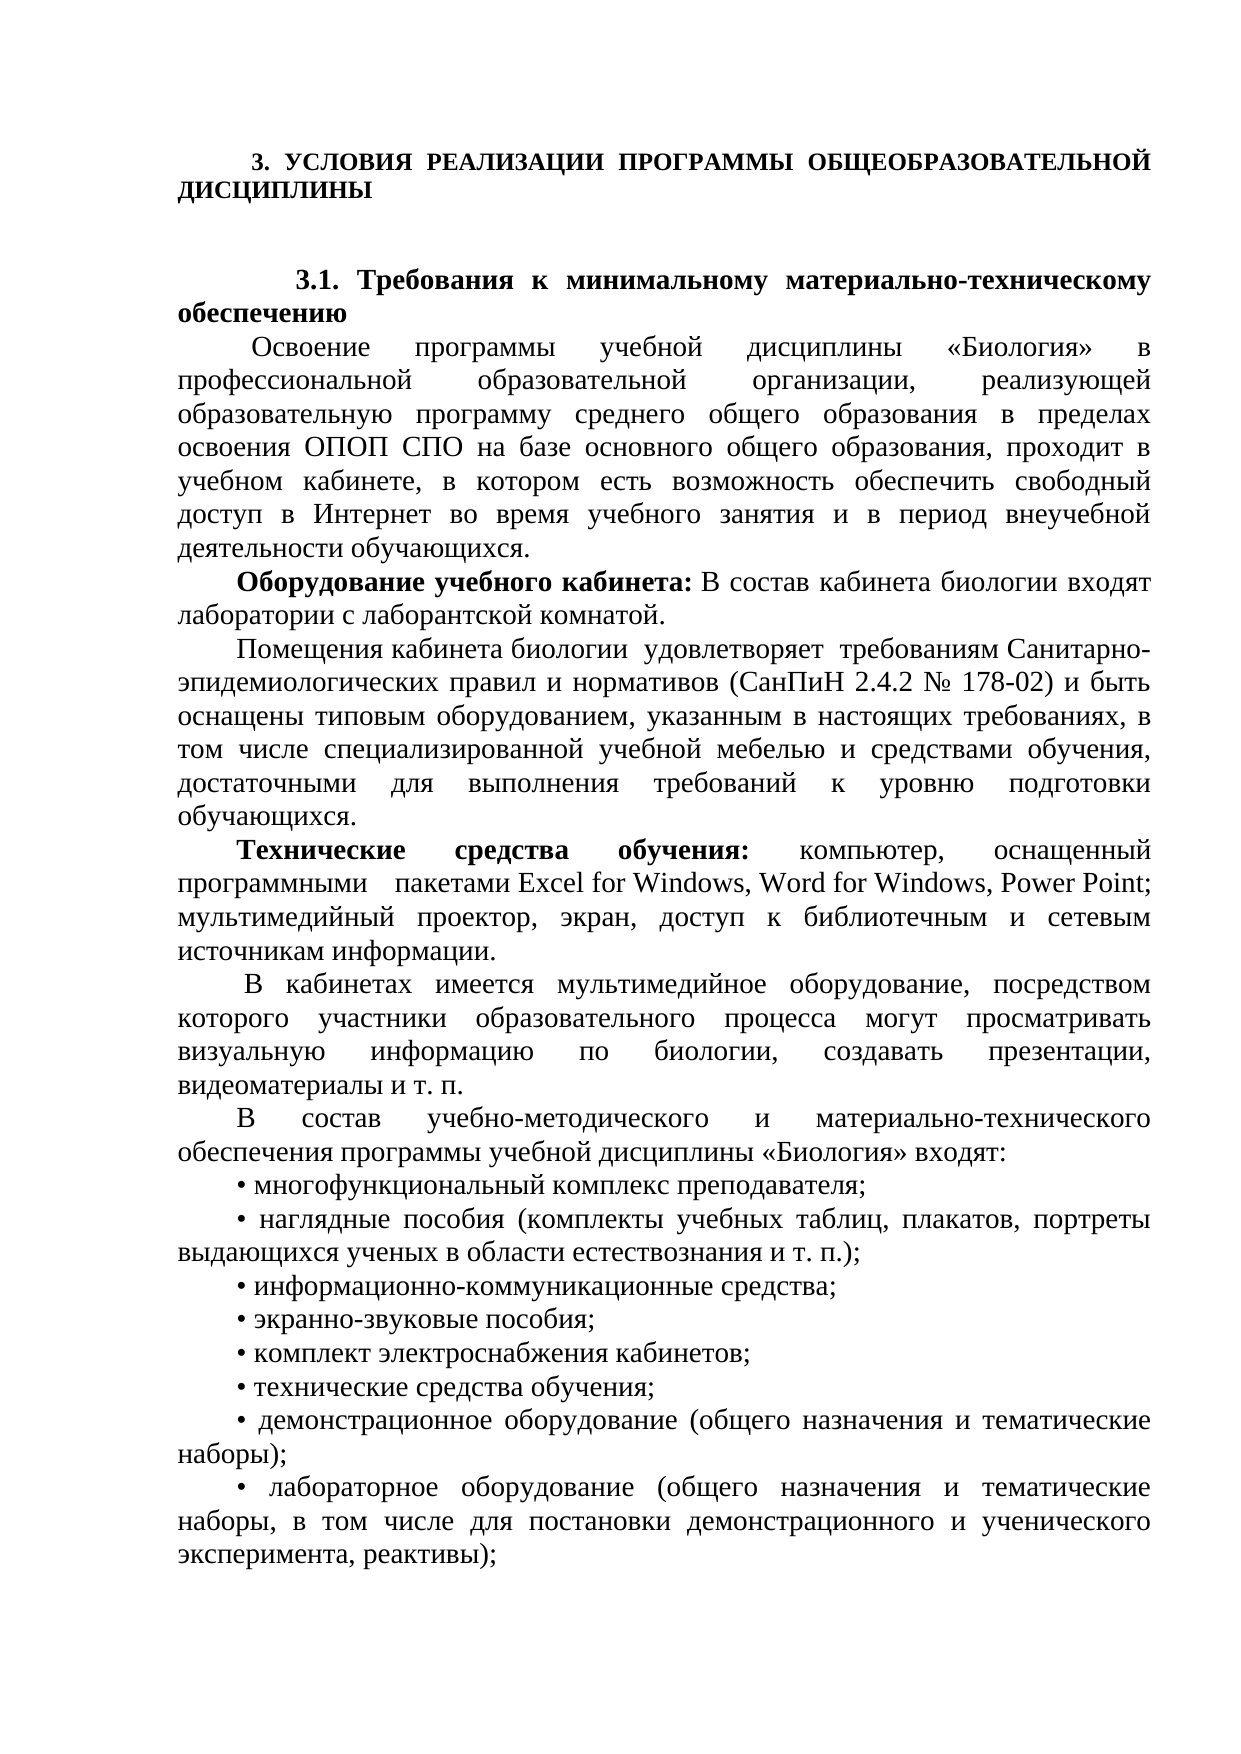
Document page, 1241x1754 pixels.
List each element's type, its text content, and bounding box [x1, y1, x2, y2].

text • технические средства обучения; [177, 1369, 1152, 1402]
text • демонстрационное оборудование (общего назначения и тематические наборы); [177, 1402, 1152, 1469]
text Освоение программы учебной дисциплины «Биология» в профессиональной образовательной организации, реализующей образовательную программу среднего общего образования в пределах освоения ОПОП СПО на базе основного общего образования, проходит в учебном кабинете, в котором есть возможность обеспечить свободный доступ в Интернет во время учебного занятия и в период внеучебной деятельности обучающихся. [177, 329, 1152, 564]
text Оборудование учебного кабинета: В состав кабинета биологии входят лаборатории с лаборантской комнатой. [177, 564, 1152, 631]
text • информационно-коммуникационные средства; [177, 1268, 1152, 1302]
text • многофункциональный комплекс преподавателя; [177, 1167, 1152, 1201]
text • комплект электроснабжения кабинетов; [177, 1335, 1152, 1369]
text В кабинетах имеется мультимедийное оборудование, посредством которого участники образовательного процесса могут просматривать визуальную информацию по биологии, создавать презентации, видеоматериалы и т. п. [177, 966, 1152, 1100]
text • экранно-звуковые пособия; [177, 1302, 1152, 1335]
text 3. УСЛОВИЯ РЕАЛИЗАЦИИ ПРОГРАММЫ ОБЩЕОБРАЗОВАТЕЛЬНОЙ ДИСЦИПЛИНЫ [177, 147, 1152, 204]
text • наглядные пособия (комплекты учебных таблиц, плакатов, портреты выдающихся ученых в области естествознания и т. п.); [177, 1201, 1152, 1268]
text • лабораторное оборудование (общего назначения и тематические наборы, в том числе для постановки демонстрационного и ученического эксперимента, реактивы); [177, 1469, 1152, 1570]
text В состав учебно-методического и материально-технического обеспечения программы учебной дисциплины «Биология» входят: [177, 1100, 1152, 1167]
text 3.1. Требования к минимальному материально-техническому обеспечению [177, 262, 1152, 329]
text Помещения кабинета биологии удовлетворяет требованиям Санитарно-эпидемиологических правил и нормативов (СанПиН 2.4.2 № 178-02) и быть оснащены типовым оборудованием, указанным в настоящих требованиях, в том числе специализированной учебной мебелью и средствами обучения, достаточными для выполнения требований к уровню подготовки обучающихся. [177, 631, 1152, 832]
text Технические средства обучения: компьютер, оснащенный программными пакетами Excel for Windows, Word for Windows, Power Point; мультимедийный проектор, экран, доступ к библиотечным и сетевым источникам информации. [177, 832, 1152, 966]
